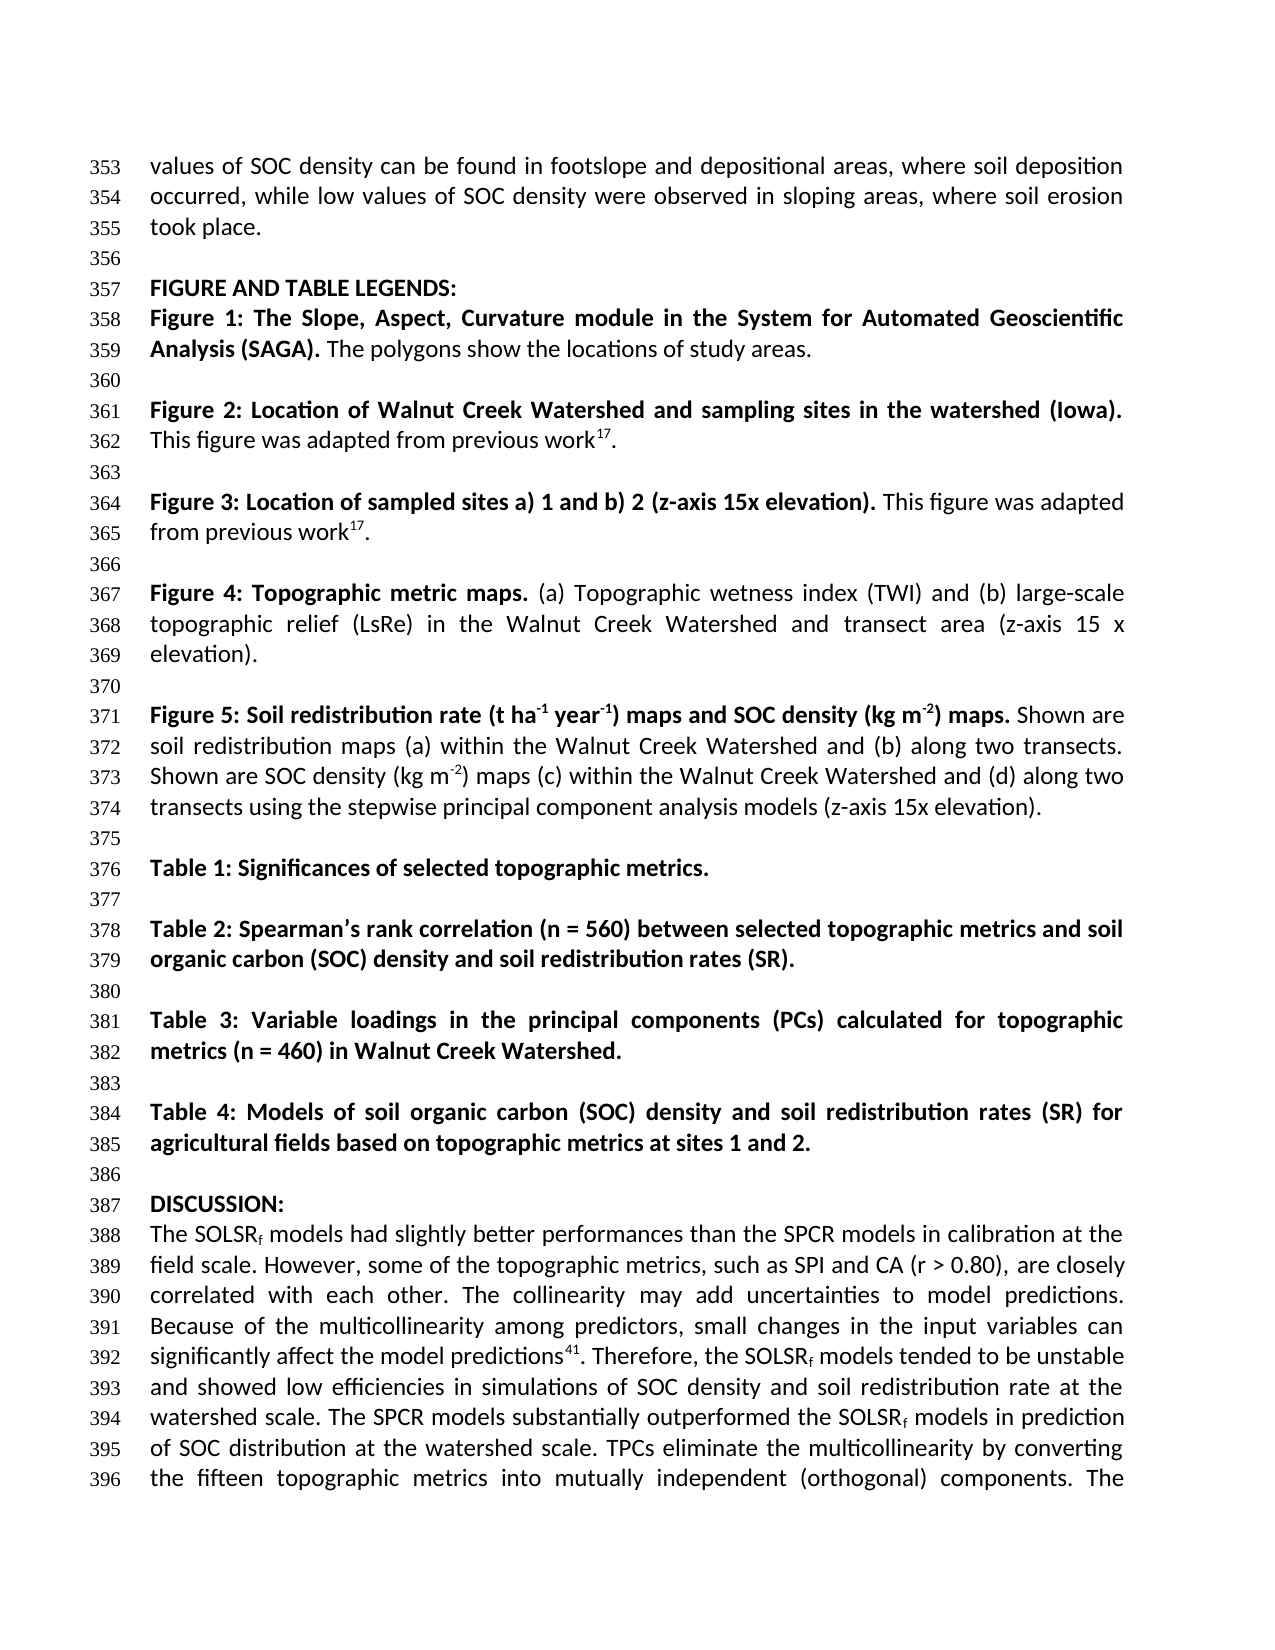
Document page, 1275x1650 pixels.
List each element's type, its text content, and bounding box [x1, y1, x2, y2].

text Table 1: Significances of selected topographic metrics. [150, 852, 1125, 882]
text DISCUSSION: [150, 1188, 1125, 1218]
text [150, 1218, 1125, 1493]
text Figure 3: Location of sampled sites a) 1 and b) 2 (z-axis 15x elevation). This figure was adapted from previous work17. [150, 486, 1125, 547]
text FIGURE AND TABLE LEGENDS: [150, 272, 1125, 303]
text Figure 1: The Slope, Aspect, Curvature module in the System for Automated Geoscientific Analysis (SAGA). The polygons show the locations of study areas. [150, 303, 1125, 364]
text Table 3: Variable loadings in the principal components (PCs) calculated for topographic metrics (n = 460) in Walnut Creek Watershed. [150, 1004, 1125, 1066]
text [150, 150, 1125, 242]
text Figure 4: Topographic metric maps. (a) Topographic wetness index (TWI) and (b) large-scale topographic relief (LsRe) in the Walnut Creek Watershed and transect area (z-axis 15 x elevation). [150, 577, 1125, 669]
text Figure 5: Soil redistribution rate (t ha-1 year-1) maps and SOC density (kg m-2) maps. Shown are soil redistribution maps (a) within the Walnut Creek Watershed and (b) along two transects. Shown are SOC density (kg m-2) maps (c) within the Walnut Creek Watershed and (d) along two transects using the stepwise principal component analysis models (z-axis 15x elevation). [150, 699, 1125, 821]
text Table 2: Spearman’s rank correlation (n = 560) between selected topographic metrics and soil organic carbon (SOC) density and soil redistribution rates (SR). [150, 913, 1125, 974]
text Table 4: Models of soil organic carbon (SOC) density and soil redistribution rates (SR) for agricultural fields based on topographic metrics at sites 1 and 2. [150, 1096, 1125, 1157]
text Figure 2: Location of Walnut Creek Watershed and sampling sites in the watershed (Iowa). This figure was adapted from previous work17. [150, 394, 1125, 455]
